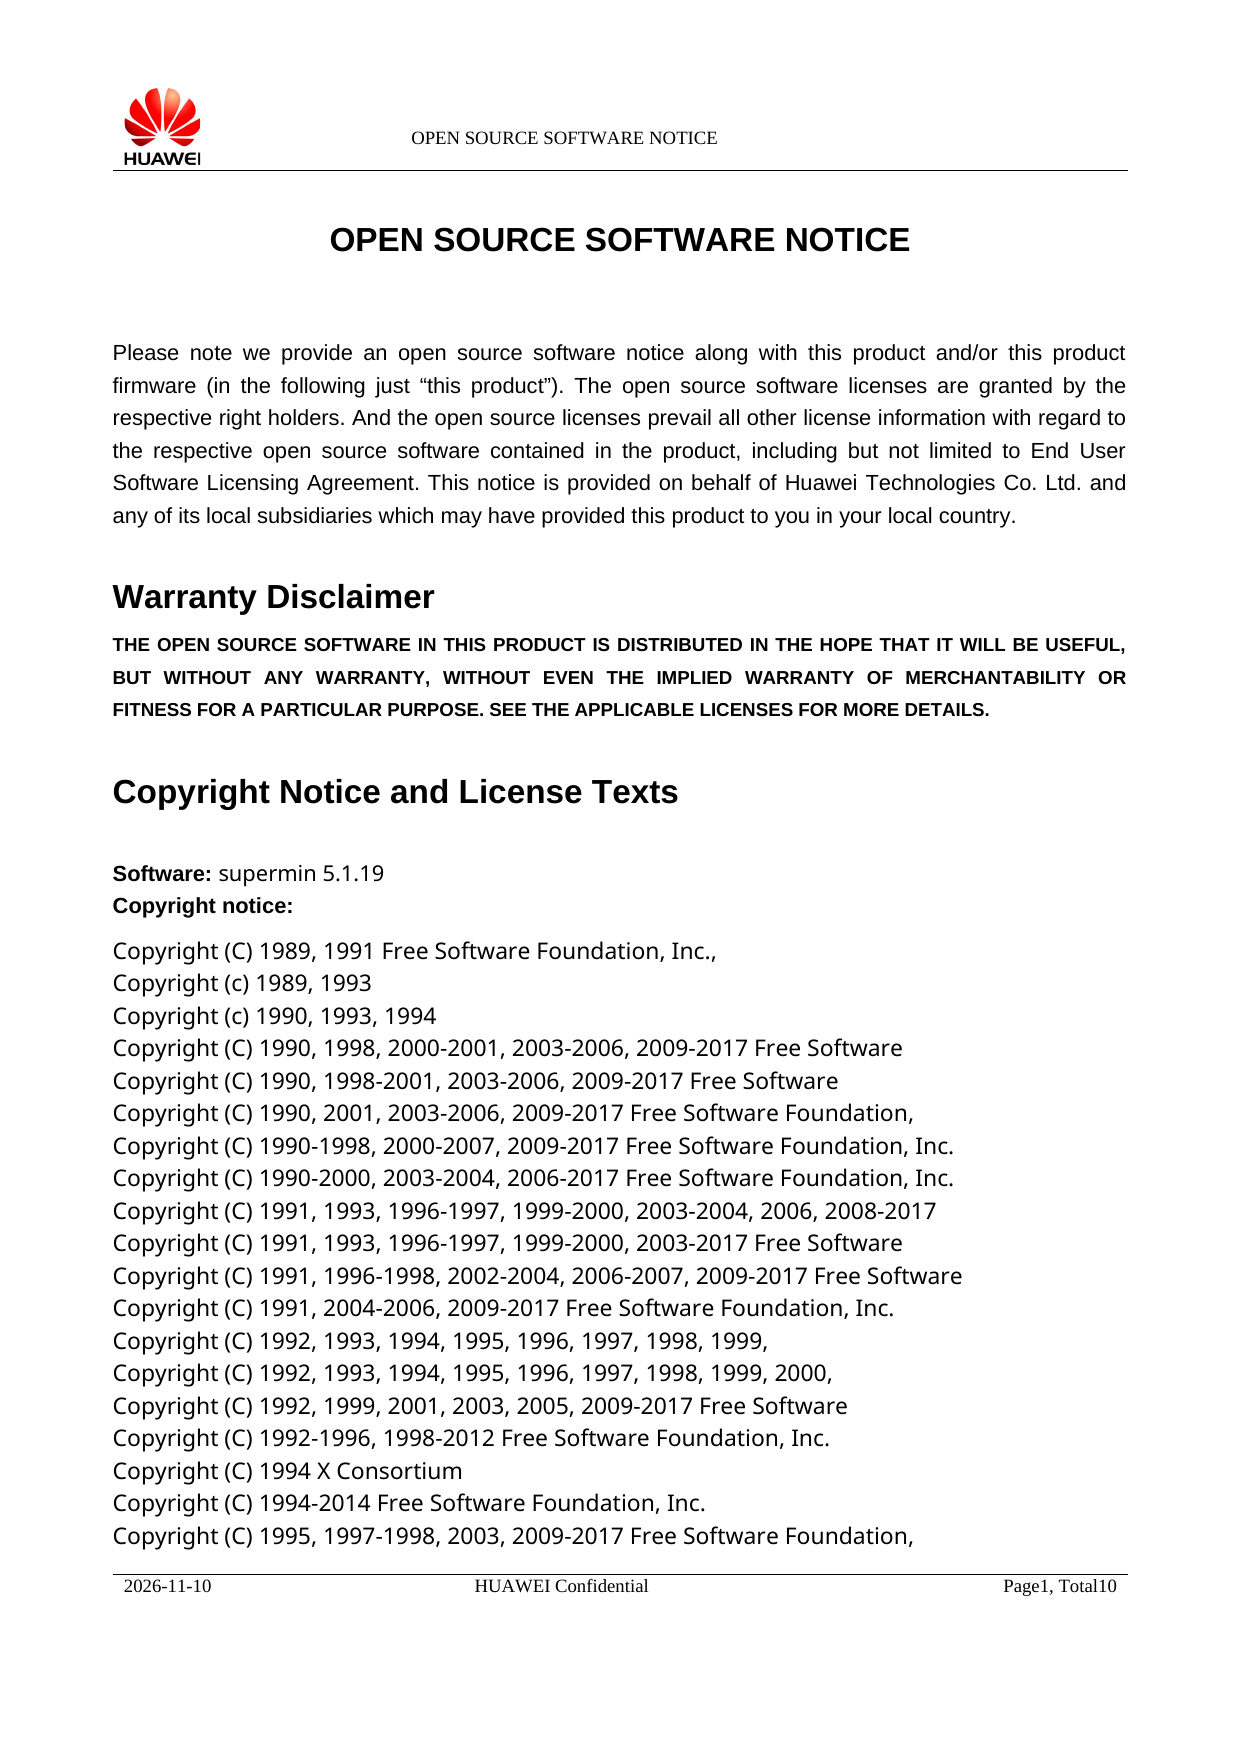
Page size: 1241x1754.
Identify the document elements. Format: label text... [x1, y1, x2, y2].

title Software: supermin 5.1.19 [112, 856, 1128, 889]
text Copyright (C) 1991, 1996-1998, 2002-2004, 2006-2007, 2009-2017 Free Software [112, 1259, 1128, 1291]
text OPEN SOURCE SOFTWARE NOTICE [112, 206, 1128, 271]
picture [124, 88, 201, 165]
text Copyright (C) 1992-1996, 1998-2012 Free Software Foundation, Inc. [112, 1421, 1128, 1454]
text The open source software in this product is distributed in the hope that it will be useful, but WITHOUT ANY WARRANTY, without even the implied warranty of MERCHANTABILITY or FITNESS FOR A PARTICULAR PURPOSE. See the applicable licenses for more details. [112, 629, 1128, 726]
text Copyright Notice and License Texts [112, 759, 1128, 824]
text Copyright (C) 1990-1998, 2000-2007, 2009-2017 Free Software Foundation, Inc. [112, 1129, 1128, 1161]
text Copyright (C) 1991, 1993, 1996-1997, 1999-2000, 2003-2004, 2006, 2008-2017 [112, 1194, 1128, 1226]
text Copyright (C) 1994-2014 Free Software Foundation, Inc. [112, 1486, 1128, 1519]
text Copyright (C) 1991, 1993, 1996-1997, 1999-2000, 2003-2017 Free Software [112, 1226, 1128, 1259]
text Copyright notice: [112, 889, 1128, 921]
text Warranty Disclaimer [112, 564, 1128, 629]
text Copyright (C) 1992, 1993, 1994, 1995, 1996, 1997, 1998, 1999, [112, 1324, 1128, 1356]
text Copyright (C) 1994 X Consortium [112, 1454, 1128, 1486]
text Copyright (C) 1990, 2001, 2003-2006, 2009-2017 Free Software Foundation, [112, 1096, 1128, 1129]
text Copyright (C) 1989, 1991 Free Software Foundation, Inc., [112, 934, 1128, 966]
text Copyright (C) 1992, 1993, 1994, 1995, 1996, 1997, 1998, 1999, 2000, [112, 1356, 1128, 1389]
text Copyright (C) 1995, 1997-1998, 2003, 2009-2017 Free Software Foundation, [112, 1519, 1128, 1551]
text Copyright (c) 1989, 1993 [112, 966, 1128, 999]
text Copyright (C) 1990-2000, 2003-2004, 2006-2017 Free Software Foundation, Inc. [112, 1161, 1128, 1194]
text Please note we provide an open source software notice along with this product and/or this product firmware (in the following just “this product”). The open source software licenses are granted by the respective right holders. And the open source licenses prevail all other license information with regard to the respective open source software contained in the product, including but not limited to End User Software Licensing Agreement. This notice is provided on behalf of Huawei Technologies Co. Ltd. and any of its local subsidiaries which may have provided this product to you in your local country. [112, 336, 1128, 531]
text Copyright (C) 1992, 1999, 2001, 2003, 2005, 2009-2017 Free Software [112, 1389, 1128, 1421]
text Copyright (c) 1990, 1993, 1994 [112, 999, 1128, 1031]
text Copyright (C) 1990, 1998-2001, 2003-2006, 2009-2017 Free Software [112, 1064, 1128, 1096]
text Copyright (C) 1990, 1998, 2000-2001, 2003-2006, 2009-2017 Free Software [112, 1031, 1128, 1064]
text Copyright (C) 1991, 2004-2006, 2009-2017 Free Software Foundation, Inc. [112, 1291, 1128, 1324]
